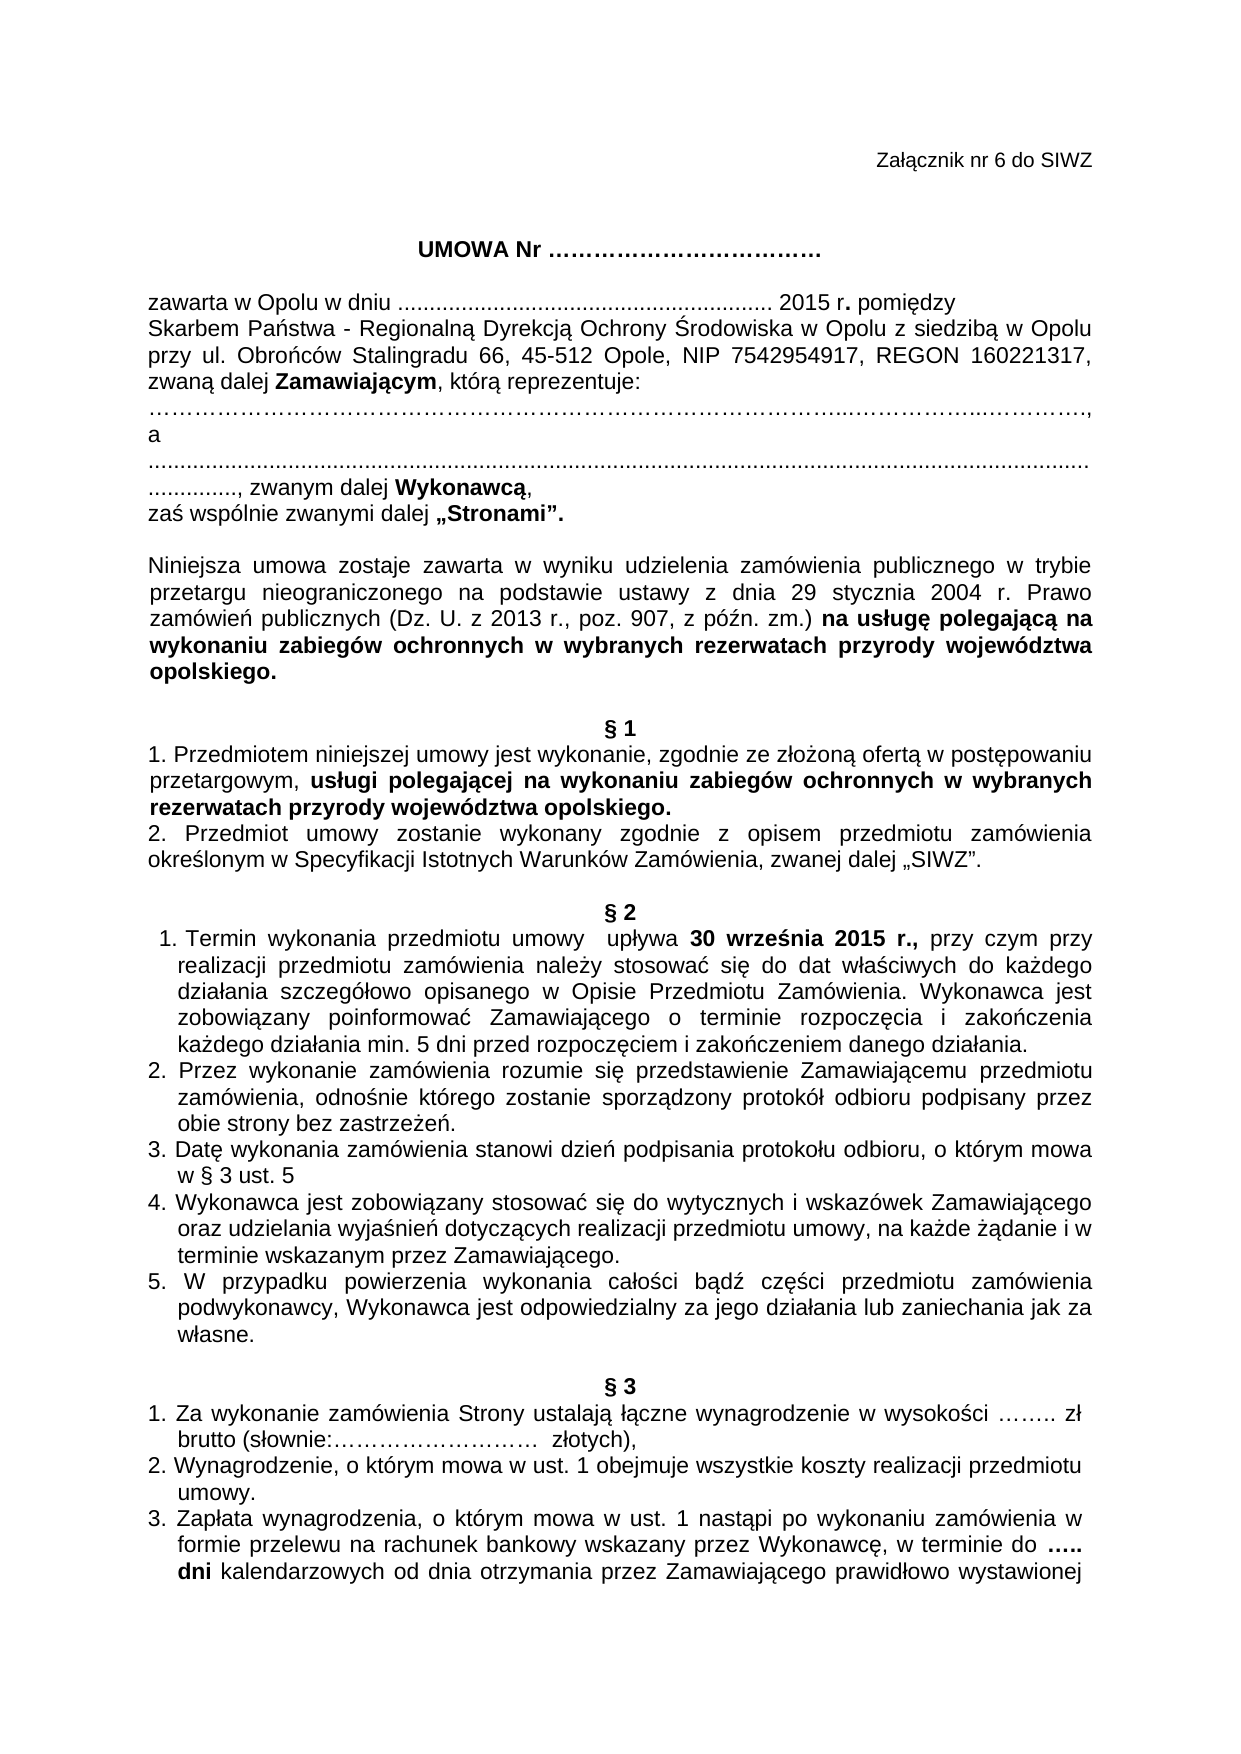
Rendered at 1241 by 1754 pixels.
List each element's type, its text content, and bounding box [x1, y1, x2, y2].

text zaś wspólnie zwanymi dalej „Stronami”. [148, 500, 1093, 526]
text .................................................................................................................................................................., zwanym dalej Wykonawcą, [148, 447, 1093, 500]
text Załącznik nr 6 do SIWZ [148, 148, 1093, 172]
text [148, 1505, 1082, 1584]
text Niniejsza umowa zostaje zawarta w wyniku udzielenia zamówienia publicznego w trybie przetargu nieograniczonego na podstawie ustawy z dnia 29 stycznia 2004 r. Prawo zamówień publicznych (Dz. U. z 2013 r., poz. 907, z późn. zm.) na usługę polegającą na wykonaniu zabiegów ochronnych w wybranych rezerwatach przyrody województwa opolskiego. [148, 552, 1093, 684]
text 3. Datę wykonania zamówienia stanowi dzień podpisania protokołu odbioru, o którym mowa w § 3 ust. 5 [148, 1136, 1093, 1189]
text § 2 [148, 899, 1093, 925]
text 4. Wykonawca jest zobowiązany stosować się do wytycznych i wskazówek Zamawiającego oraz udzielania wyjaśnień dotyczących realizacji przedmiotu umowy, na każde żądanie i w terminie wskazanym przez Zamawiającego. [148, 1189, 1093, 1268]
text ………………………………………………………………………………...……………...…………., [148, 394, 1093, 421]
text 2. Przedmiot umowy zostanie wykonany zgodnie z opisem przedmiotu zamówienia określonym w Specyfikacji Istotnych Warunków Zamówienia, zwanej dalej „SIWZ”. [148, 820, 1093, 873]
text a [148, 421, 1093, 447]
list Termin wykonania przedmiotu umowy upływa 30 września 2015 r., przy czym przy realizacji przedmiotu zamówienia należy stosować się do dat właściwych do każdego działania szczegółowo opisanego w Opisie Przedmiotu Zamówienia. Wykonawca jest zobowiązany poinformować Zamawiającego o terminie rozpoczęcia i zakończenia każdego działania min. 5 dni przed rozpoczęciem i zakończeniem danego działania. [158, 925, 1093, 1057]
text § 1 [148, 714, 1093, 741]
text Skarbem Państwa - Regionalną Dyrekcją Ochrony Środowiska w Opolu z siedzibą w Opolu przy ul. Obrońców Stalingradu 66, 45-512 Opole, NIP 7542954917, REGON 160221317, zwaną dalej Zamawiającym, którą reprezentuje: [148, 315, 1093, 394]
text 1. Przedmiotem niniejszej umowy jest wykonanie, zgodnie ze złożoną ofertą w postępowaniu przetargowym, usługi polegającej na wykonaniu zabiegów ochronnych w wybranych rezerwatach przyrody województwa opolskiego. [148, 741, 1093, 820]
text 2. Wynagrodzenie, o którym mowa w ust. 1 obejmuje wszystkie koszty realizacji przedmiotu umowy. [148, 1452, 1082, 1505]
text zawarta w Opolu w dniu ........................................................... 2015 r. pomiędzy [148, 289, 1093, 315]
text § 3 [148, 1373, 1093, 1400]
text 5. W przypadku powierzenia wykonania całości bądź części przedmiotu zamówienia podwykonawcy, Wykonawca jest odpowiedzialny za jego działania lub zaniechania jak za własne. [148, 1268, 1093, 1347]
text 2. Przez wykonanie zamówienia rozumie się przedstawienie Zamawiającemu przedmiotu zamówienia, odnośnie którego zostanie sporządzony protokół odbioru podpisany przez obie strony bez zastrzeżeń. [148, 1057, 1093, 1136]
text UMOWA Nr ……………………………… [148, 236, 1093, 263]
text 1. Za wykonanie zamówienia Strony ustalają łączne wynagrodzenie w wysokości …….. zł brutto (słownie:……………………… złotych), [148, 1400, 1082, 1452]
